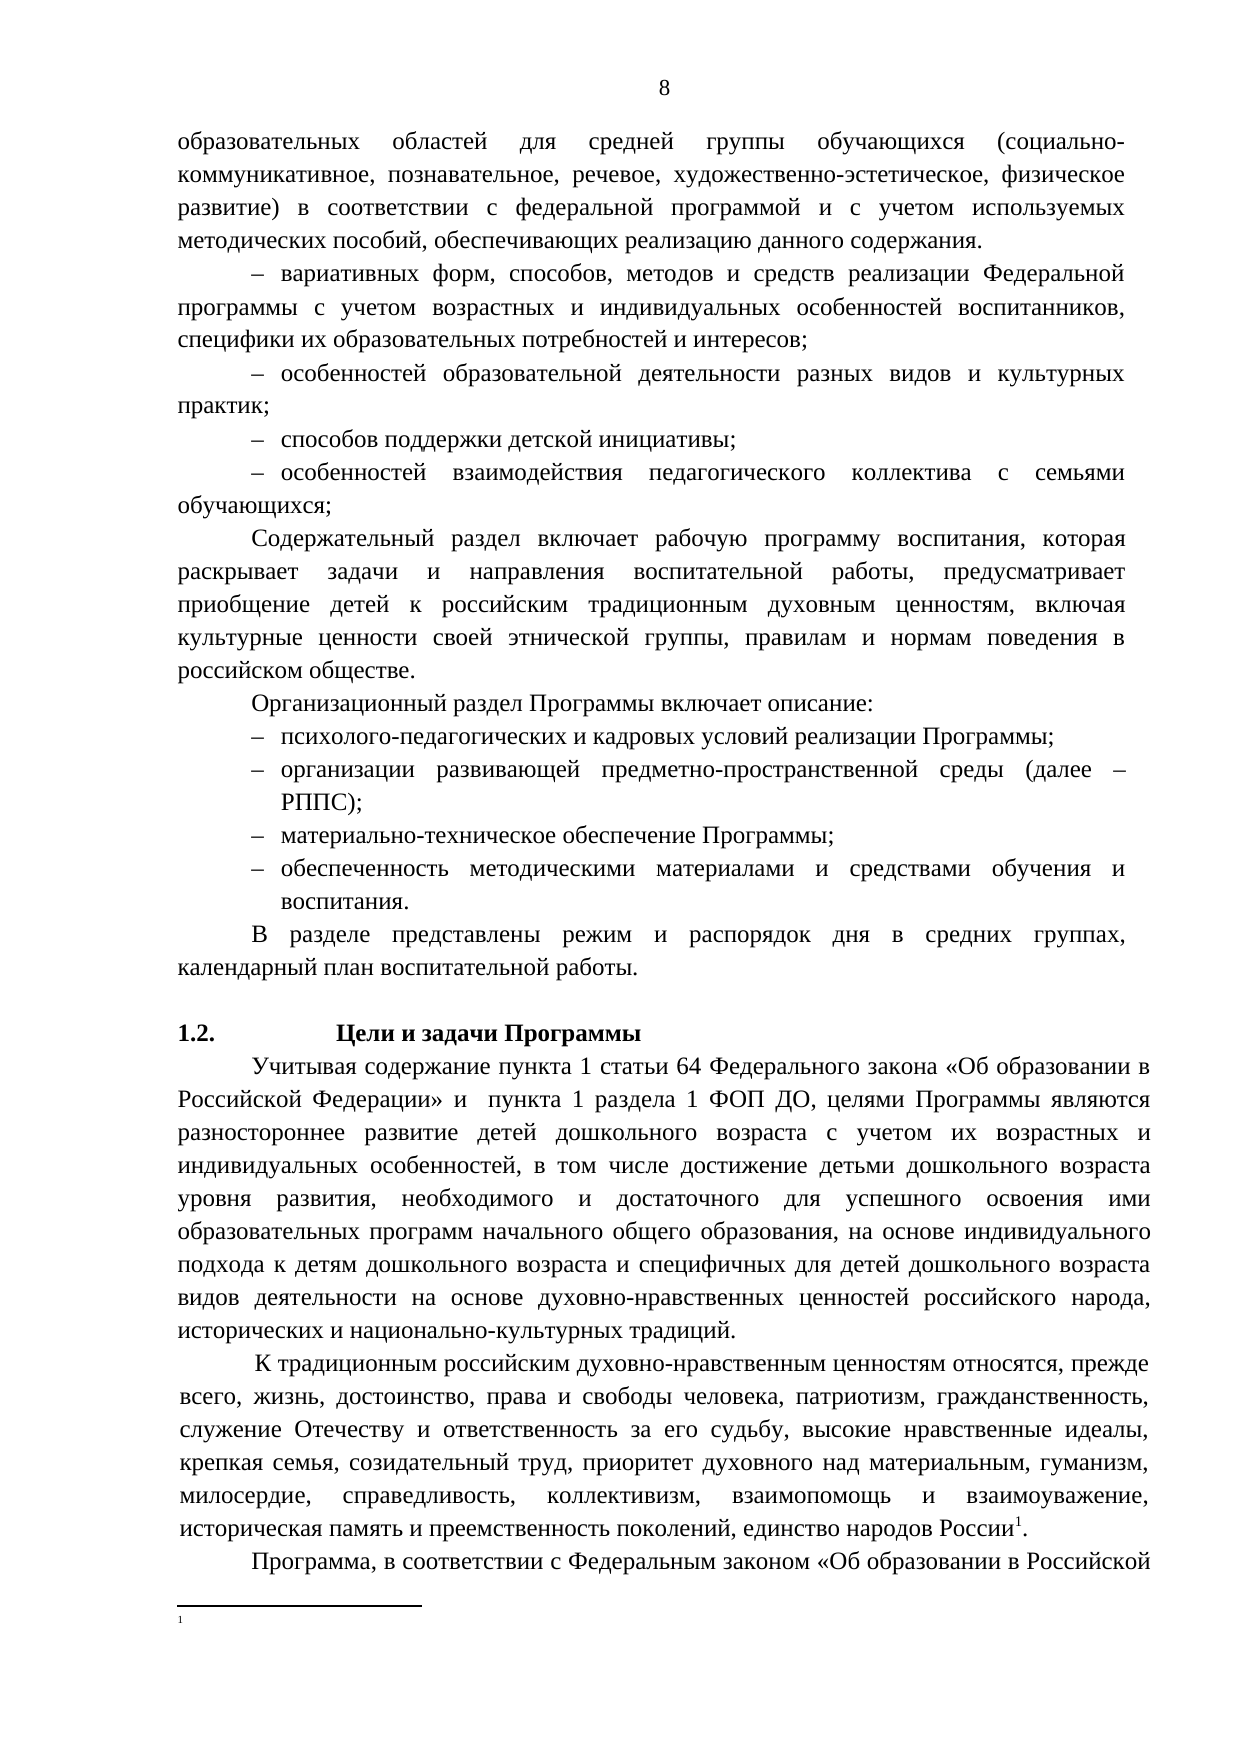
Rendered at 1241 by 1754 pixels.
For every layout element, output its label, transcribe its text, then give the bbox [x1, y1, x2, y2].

text В разделе представлены режим и распорядок дня в средних группах, календарный план воспитательной работы. [177, 919, 1126, 981]
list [177, 126, 1125, 254]
list способов поддержки детской инициативы; [177, 424, 1125, 452]
list организации развивающей предметно-пространственной среды (далее – РППС); [251, 754, 1126, 816]
list психолого-педагогических и кадровых условий реализации Программы; [251, 721, 1126, 749]
text Учитывая содержание пункта 1 статьи 64 Федерального закона «Об образовании в Российской Федерации» и пункта 1 раздела 1 ФОП ДО, целями Программы являются разностороннее развитие детей дошкольного возраста с учетом их возрастных и индивидуальных особенностей, в том числе достижение детьми дошкольного возраста уровня развития, необходимого и достаточного для успешного освоения ими образовательных программ начального общего образования, на основе индивидуального подхода к детям дошкольного возраста и специфичных для детей дошкольного возраста видов деятельности на основе духовно-нравственных ценностей российского народа, исторических и национально-культурных традиций. [177, 1051, 1152, 1344]
text К традиционным российским духовно-нравственным ценностям относятся, прежде всего, жизнь, достоинство, права и свободы человека, патриотизм, гражданственность, служение Отечеству и ответственность за его судьбу, высокие нравственные идеалы, крепкая семья, созидательный труд, приоритет духовного над материальным, гуманизм, милосердие, справедливость, коллективизм, взаимопомощь и взаимоуважение, историческая память и преемственность поколений, единство народов России. [179, 1348, 1149, 1542]
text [177, 1546, 1152, 1575]
list материально-техническое обеспечение Программы; [251, 820, 1126, 849]
list обеспеченность методическими материалами и средствами обучения и воспитания. [251, 853, 1126, 915]
list особенностей взаимодействия педагогического коллектива с семьями обучающихся; [177, 457, 1125, 518]
subtitle Цели и задачи Программы [177, 1018, 1152, 1047]
list особенностей образовательной деятельности разных видов и культурных практик; [177, 358, 1125, 419]
list вариативных форм, способов, методов и средств реализации Федеральной программы с учетом возрастных и индивидуальных особенностей воспитанников, специфики их образовательных потребностей и интересов; [177, 258, 1125, 353]
text Организационный раздел Программы включает описание: [177, 688, 1126, 717]
text Содержательный раздел включает рабочую программу воспитания, которая раскрывает задачи и направления воспитательной работы, предусматривает приобщение детей к российским традиционным духовным ценностям, включая культурные ценности своей этнической группы, правилам и нормам поведения в российском обществе. [177, 523, 1126, 683]
